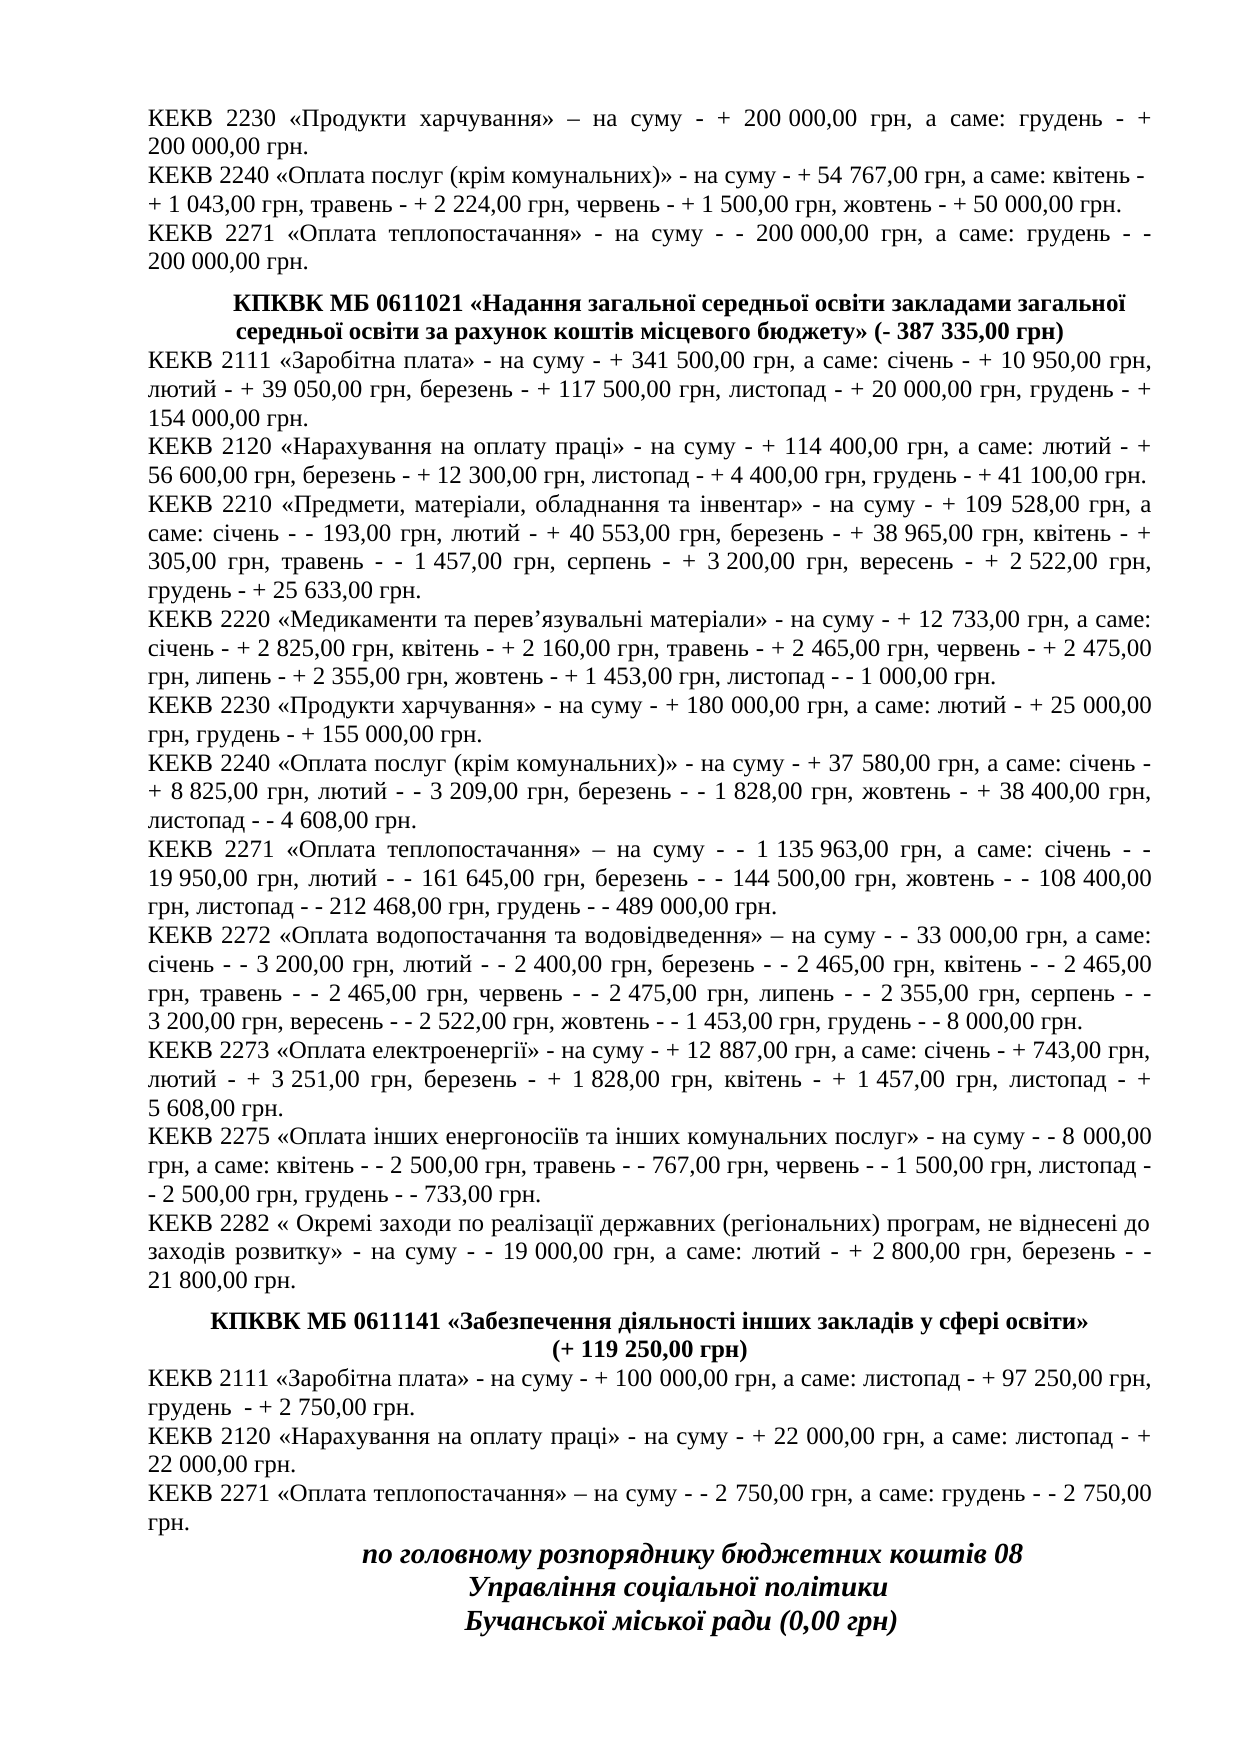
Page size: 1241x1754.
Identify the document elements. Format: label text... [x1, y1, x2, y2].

text КЕКВ 2271 «Оплата теплопостачання» - на суму - - 200 000,00 грн, а саме: грудень - - 200 000,00 грн. [148, 218, 1152, 275]
text КЕКВ 2272 «Оплата водопостачання та водовідведення» – на суму - - 33 000,00 грн, а саме: січень - - 3 200,00 грн, лютий - - 2 400,00 грн, березень - - 2 465,00 грн, квітень - - 2 465,00 грн, травень - - 2 465,00 грн, червень - - 2 475,00 грн, липень - - 2 355,00 грн, серпень - - 3 200,00 грн, вересень - - 2 522,00 грн, жовтень - - 1 453,00 грн, грудень - - 8 000,00 грн. [148, 920, 1152, 1035]
text по головному розпоряднику бюджетних коштів 08 [148, 1536, 1152, 1569]
text КПКВК МБ 0611021 «Надання загальної середньої освіти закладами загальної середньої освіти за рахунок коштів місцевого бюджету» (- 387 335,00 грн) [148, 288, 1152, 345]
text Управління соціальної політики [148, 1569, 1152, 1603]
text КЕКВ 2230 «Продукти харчування» – на суму - + 200 000,00 грн, а саме: грудень - + 200 000,00 грн. [148, 103, 1152, 160]
text КЕКВ 2111 «Заробітна плата» - на суму - + 341 500,00 грн, а саме: січень - + 10 950,00 грн, лютий - + 39 050,00 грн, березень - + 117 500,00 грн, листопад - + 20 000,00 грн, грудень - + 154 000,00 грн. [148, 345, 1152, 431]
text (+ 119 250,00 грн) [148, 1334, 1152, 1363]
text КЕКВ 2240 «Оплата послуг (крім комунальних)» - на суму - + 54 767,00 грн, а саме: квітень - + 1 043,00 грн, травень - + 2 224,00 грн, червень - + 1 500,00 грн, жовтень - + 50 000,00 грн. [148, 160, 1152, 218]
text КЕКВ 2271 «Оплата теплопостачання» – на суму - - 1 135 963,00 грн, а саме: січень - - 19 950,00 грн, лютий - - 161 645,00 грн, березень - - 144 500,00 грн, жовтень - - 108 400,00 грн, листопад - - 212 468,00 грн, грудень - - 489 000,00 грн. [148, 834, 1152, 920]
text КЕКВ 2220 «Медикаменти та перев’язувальні матеріали» - на суму - + 12 733,00 грн, а саме: січень - + 2 825,00 грн, квітень - + 2 160,00 грн, травень - + 2 465,00 грн, червень - + 2 475,00 грн, липень - + 2 355,00 грн, жовтень - + 1 453,00 грн, листопад - - 1 000,00 грн. [148, 604, 1152, 690]
text Бучанської міської ради (0,00 грн) [148, 1603, 1152, 1636]
text КЕКВ 2273 «Оплата електроенергії» - на суму - + 12 887,00 грн, а саме: січень - + 743,00 грн, лютий - + 3 251,00 грн, березень - + 1 828,00 грн, квітень - + 1 457,00 грн, листопад - + 5 608,00 грн. [148, 1035, 1152, 1121]
text КПКВК МБ 0611141 «Забезпечення діяльності інших закладів у сфері освіти» [148, 1306, 1152, 1334]
text КЕКВ 2111 «Заробітна плата» - на суму - + 100 000,00 грн, а саме: листопад - + 97 250,00 грн, грудень - + 2 750,00 грн. [148, 1363, 1152, 1421]
text КЕКВ 2120 «Нарахування на оплату праці» - на суму - + 114 400,00 грн, а саме: лютий - + 56 600,00 грн, березень - + 12 300,00 грн, листопад - + 4 400,00 грн, грудень - + 41 100,00 грн. [148, 431, 1152, 489]
text КЕКВ 2230 «Продукти харчування» - на суму - + 180 000,00 грн, а саме: лютий - + 25 000,00 грн, грудень - + 155 000,00 грн. [148, 690, 1152, 748]
text КЕКВ 2271 «Оплата теплопостачання» – на суму - - 2 750,00 грн, а саме: грудень - - 2 750,00 грн. [148, 1478, 1152, 1536]
text КЕКВ 2120 «Нарахування на оплату праці» - на суму - + 22 000,00 грн, а саме: листопад - + 22 000,00 грн. [148, 1421, 1152, 1478]
text КЕКВ 2210 «Предмети, матеріали, обладнання та інвентар» - на суму - + 109 528,00 грн, а саме: січень - - 193,00 грн, лютий - + 40 553,00 грн, березень - + 38 965,00 грн, квітень - + 305,00 грн, травень - - 1 457,00 грн, серпень - + 3 200,00 грн, вересень - + 2 522,00 грн, грудень - + 25 633,00 грн. [148, 489, 1152, 604]
text КЕКВ 2275 «Оплата інших енергоносіїв та інших комунальних послуг» - на суму - - 8 000,00 грн, а саме: квітень - - 2 500,00 грн, травень - - 767,00 грн, червень - - 1 500,00 грн, листопад - - 2 500,00 грн, грудень - - 733,00 грн. [148, 1121, 1152, 1208]
text КЕКВ 2282 « Окремі заходи по реалізації державних (регіональних) програм, не віднесені до заходів розвитку» - на суму - - 19 000,00 грн, а саме: лютий - + 2 800,00 грн, березень - - 21 800,00 грн. [148, 1208, 1152, 1294]
text КЕКВ 2240 «Оплата послуг (крім комунальних)» - на суму - + 37 580,00 грн, а саме: січень - + 8 825,00 грн, лютий - - 3 209,00 грн, березень - - 1 828,00 грн, жовтень - + 38 400,00 грн, листопад - - 4 608,00 грн. [148, 748, 1152, 834]
